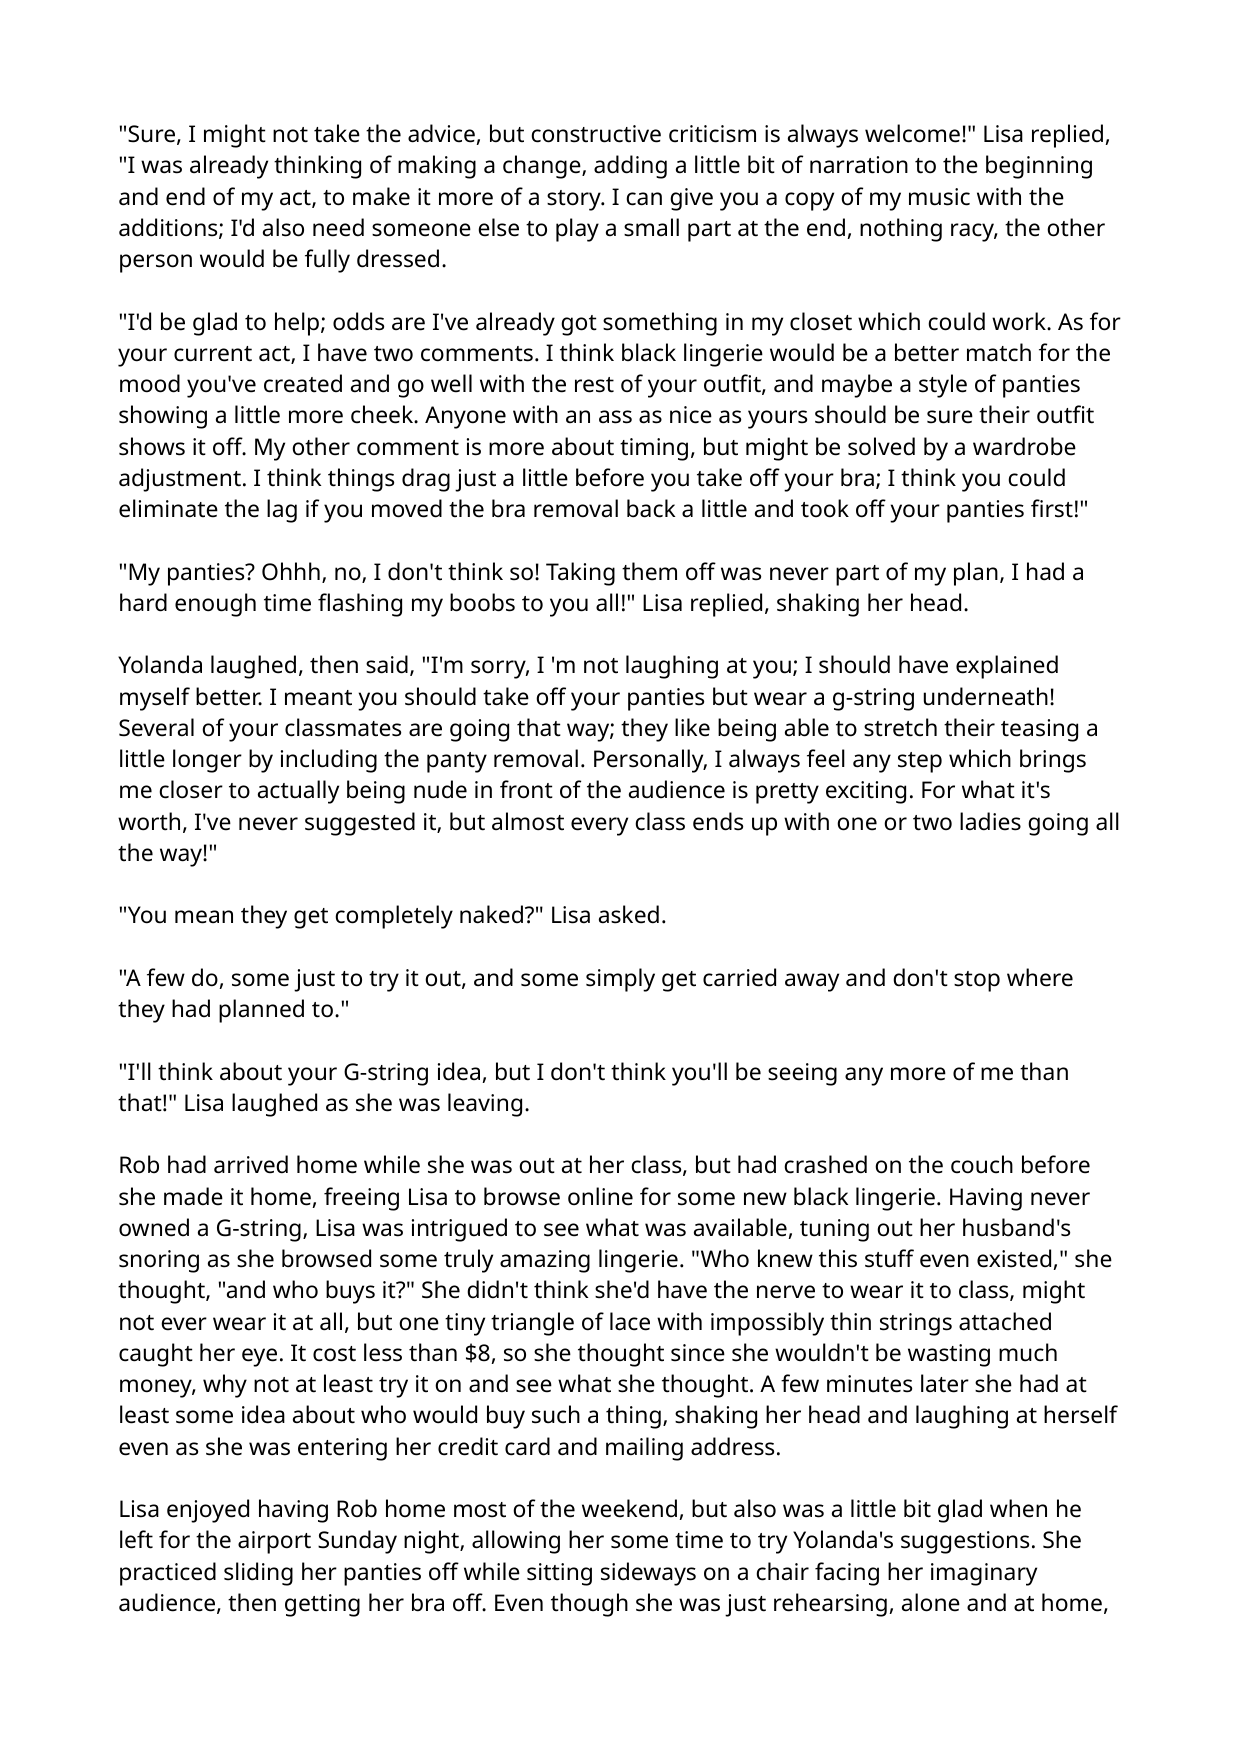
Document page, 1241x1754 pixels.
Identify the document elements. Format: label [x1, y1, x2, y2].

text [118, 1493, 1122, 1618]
text [118, 118, 1122, 1462]
